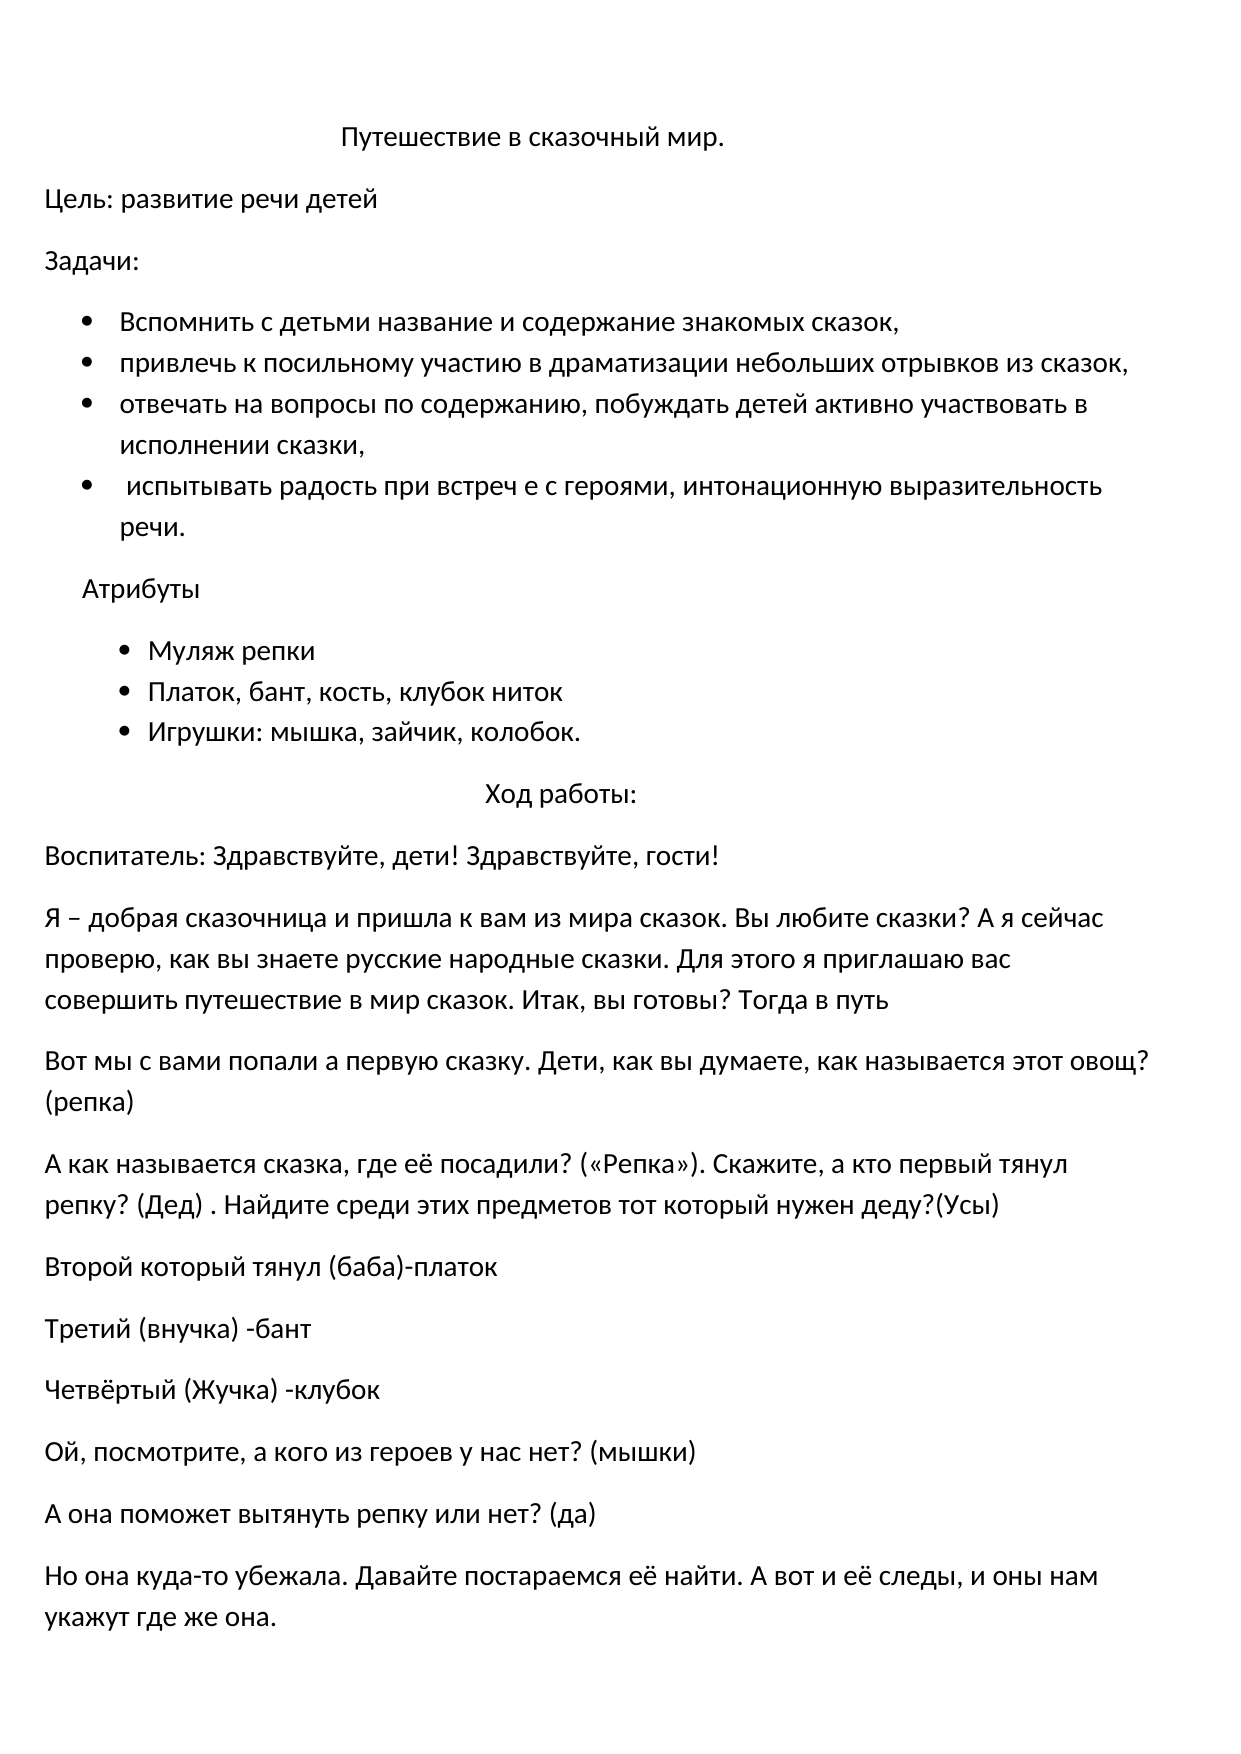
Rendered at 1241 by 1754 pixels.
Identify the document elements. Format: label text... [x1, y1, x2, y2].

list Вспомнить с детьми название и содержание знакомых сказок, [82, 303, 1152, 339]
text А она поможет вытянуть репку или нет? (да) [44, 1495, 1152, 1531]
text Путешествие в сказочный мир. [44, 118, 1152, 154]
text Цель: развитие речи детей [44, 180, 1152, 216]
text Второй который тянул (баба)-платок [44, 1248, 1152, 1283]
list Платок, бант, кость, клубок ниток [119, 673, 1152, 708]
text Ой, посмотрите, а кого из героев у нас нет? (мышки) [44, 1433, 1152, 1469]
text Но она куда-то убежала. Давайте постараемся её найти. А вот и её следы, и оны нам укажут где же она. [44, 1557, 1152, 1633]
text А как называется сказка, где её посадили? («Репка»). Скажите, а кто первый тянул репку? (Дед) . Найдите среди этих предметов тот который нужен деду?(Усы) [44, 1145, 1152, 1222]
text Третий (внучка) -бант [44, 1310, 1152, 1345]
text Задачи: [44, 242, 1152, 277]
text Ход работы: [44, 775, 1152, 811]
list отвечать на вопросы по содержанию, побуждать детей активно участвовать в исполнении сказки, [82, 385, 1152, 462]
list Муляж репки [119, 632, 1152, 667]
list испытывать радость при встреч е с героями, интонационную выразительность речи. [82, 467, 1152, 544]
text Я – добрая сказочница и пришла к вам из мира сказок. Вы любите сказки? А я сейчас проверю, как вы знаете русские народные сказки. Для этого я приглашаю вас совершить путешествие в мир сказок. Итак, вы готовы? Тогда в путь [44, 899, 1152, 1016]
text Вот мы с вами попали а первую сказку. Дети, как вы думаете, как называется этот овощ? (репка) [44, 1042, 1152, 1119]
list привлечь к посильному участию в драматизации небольших отрывков из сказок, [82, 344, 1152, 380]
text Четвёртый (Жучка) -клубок [44, 1371, 1152, 1407]
text Воспитатель: Здравствуйте, дети! Здравствуйте, гости! [44, 837, 1152, 873]
list Игрушки: мышка, зайчик, колобок. [119, 713, 1152, 749]
text Атрибуты [82, 570, 1152, 606]
